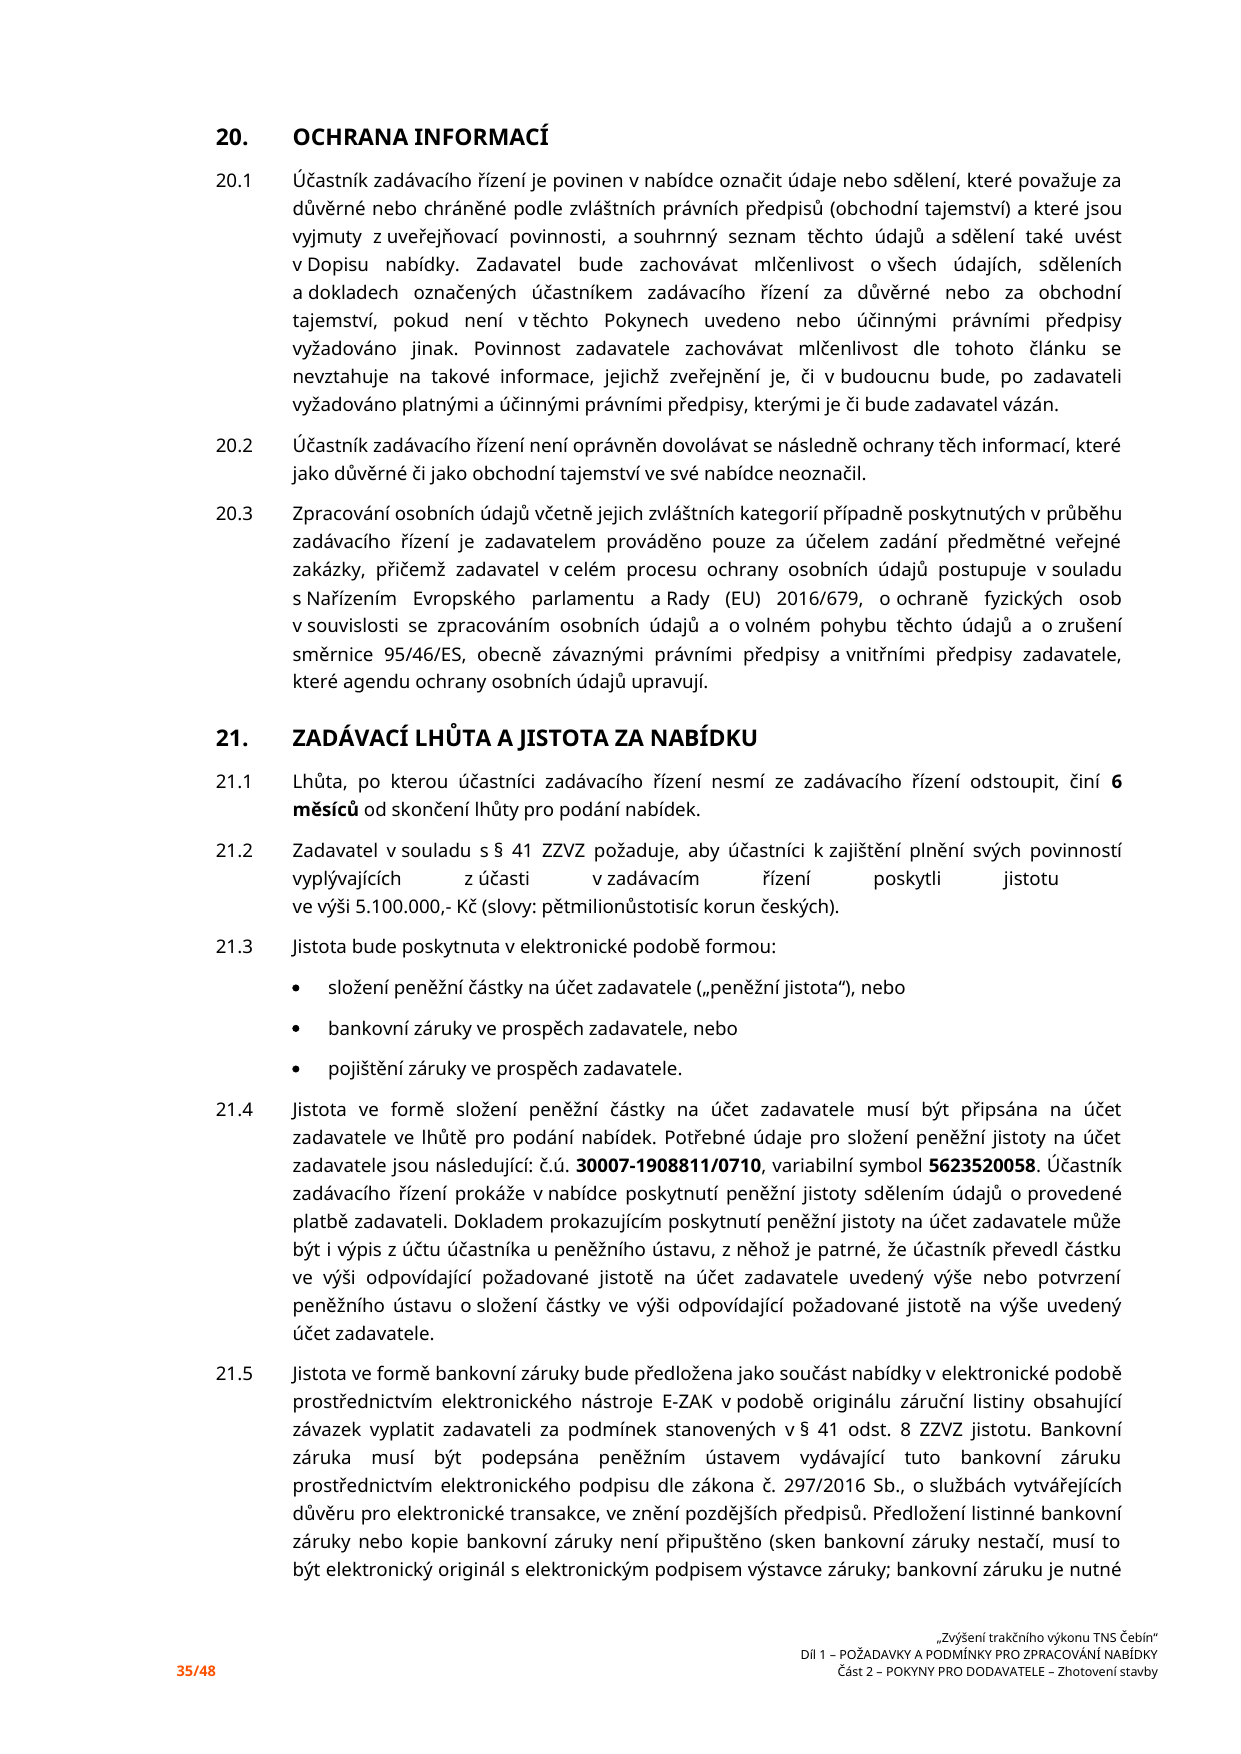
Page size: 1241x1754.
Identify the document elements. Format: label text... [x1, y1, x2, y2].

text Jistota ve formě složení peněžní částky na účet zadavatele musí být připsána na účet zadavatele ve lhůtě pro podání nabídek. Potřebné údaje pro složení peněžní jistoty na účet zadavatele jsou následující: č.ú. 30007-1908811/0710, variabilní symbol 5623520058. Účastník zadávacího řízení prokáže v nabídce poskytnutí peněžní jistoty sdělením údajů o provedené platbě zadavateli. Dokladem prokazujícím poskytnutí peněžní jistoty na účet zadavatele může být i výpis z účtu účastníka u peněžního ústavu, z něhož je patrné, že účastník převedl částku ve výši odpovídající požadované jistotě na účet zadavatele uvedený výše nebo potvrzení peněžního ústavu o složení částky ve výši odpovídající požadované jistotě na výše uvedený účet zadavatele. [216, 1096, 1122, 1346]
text Účastník zadávacího řízení není oprávněn dovolávat se následně ochrany těch informací, které jako důvěrné či jako obchodní tajemství ve své nabídce neoznačil. [216, 432, 1122, 486]
text Lhůta, po kterou účastníci zadávacího řízení nesmí ze zadávacího řízení odstoupit, činí 6 měsíců od skončení lhůty pro podání nabídek. [216, 769, 1122, 822]
text Jistota bude poskytnuta v elektronické podobě formou: [216, 934, 1122, 959]
text složení peněžní částky na účet zadavatele („peněžní jistota“), nebo [292, 974, 1122, 1000]
text ZADÁVACÍ LHŮTA A JISTOTA ZA NABÍDKU [216, 722, 1122, 753]
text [216, 1361, 1122, 1582]
text Zpracování osobních údajů včetně jejich zvláštních kategorií případně poskytnutých v průběhu zadávacího řízení je zadavatelem prováděno pouze za účelem zadání předmětné veřejné zakázky, přičemž zadavatel v celém procesu ochrany osobních údajů postupuje v souladu s Nařízením Evropského parlamentu a Rady (EU) 2016/679, o ochraně fyzických osob v souvislosti se zpracováním osobních údajů a o volném pohybu těchto údajů a o zrušení směrnice 95/46/ES, obecně závaznými právními předpisy a vnitřními předpisy zadavatele, které agendu ochrany osobních údajů upravují. [216, 501, 1122, 694]
text bankovní záruky ve prospěch zadavatele, nebo [292, 1015, 1122, 1040]
text OCHRANA INFORMACÍ [216, 121, 1122, 152]
text pojištění záruky ve prospěch zadavatele. [292, 1055, 1122, 1081]
text Účastník zadávacího řízení je povinen v nabídce označit údaje nebo sdělení, které považuje za důvěrné nebo chráněné podle zvláštních právních předpisů (obchodní tajemství) a které jsou vyjmuty z uveřejňovací povinnosti, a souhrnný seznam těchto údajů a sdělení také uvést v Dopisu nabídky. Zadavatel bude zachovávat mlčenlivost o všech údajích, sděleních a dokladech označených účastníkem zadávacího řízení za důvěrné nebo za obchodní tajemství, pokud není v těchto Pokynech uvedeno nebo účinnými právními předpisy vyžadováno jinak. Povinnost zadavatele zachovávat mlčenlivost dle tohoto článku se nevztahuje na takové informace, jejichž zveřejnění je, či v budoucnu bude, po zadavateli vyžadováno platnými a účinnými právními předpisy, kterými je či bude zadavatel vázán. [216, 167, 1122, 417]
text Zadavatel v souladu s § 41 ZZVZ požaduje, aby účastníci k zajištění plnění svých povinností vyplývajících z účasti v zadávacím řízení poskytli jistotu ve výši 5.100.000,- Kč (slovy: pětmilionůstotisíc korun českých). [216, 837, 1122, 919]
